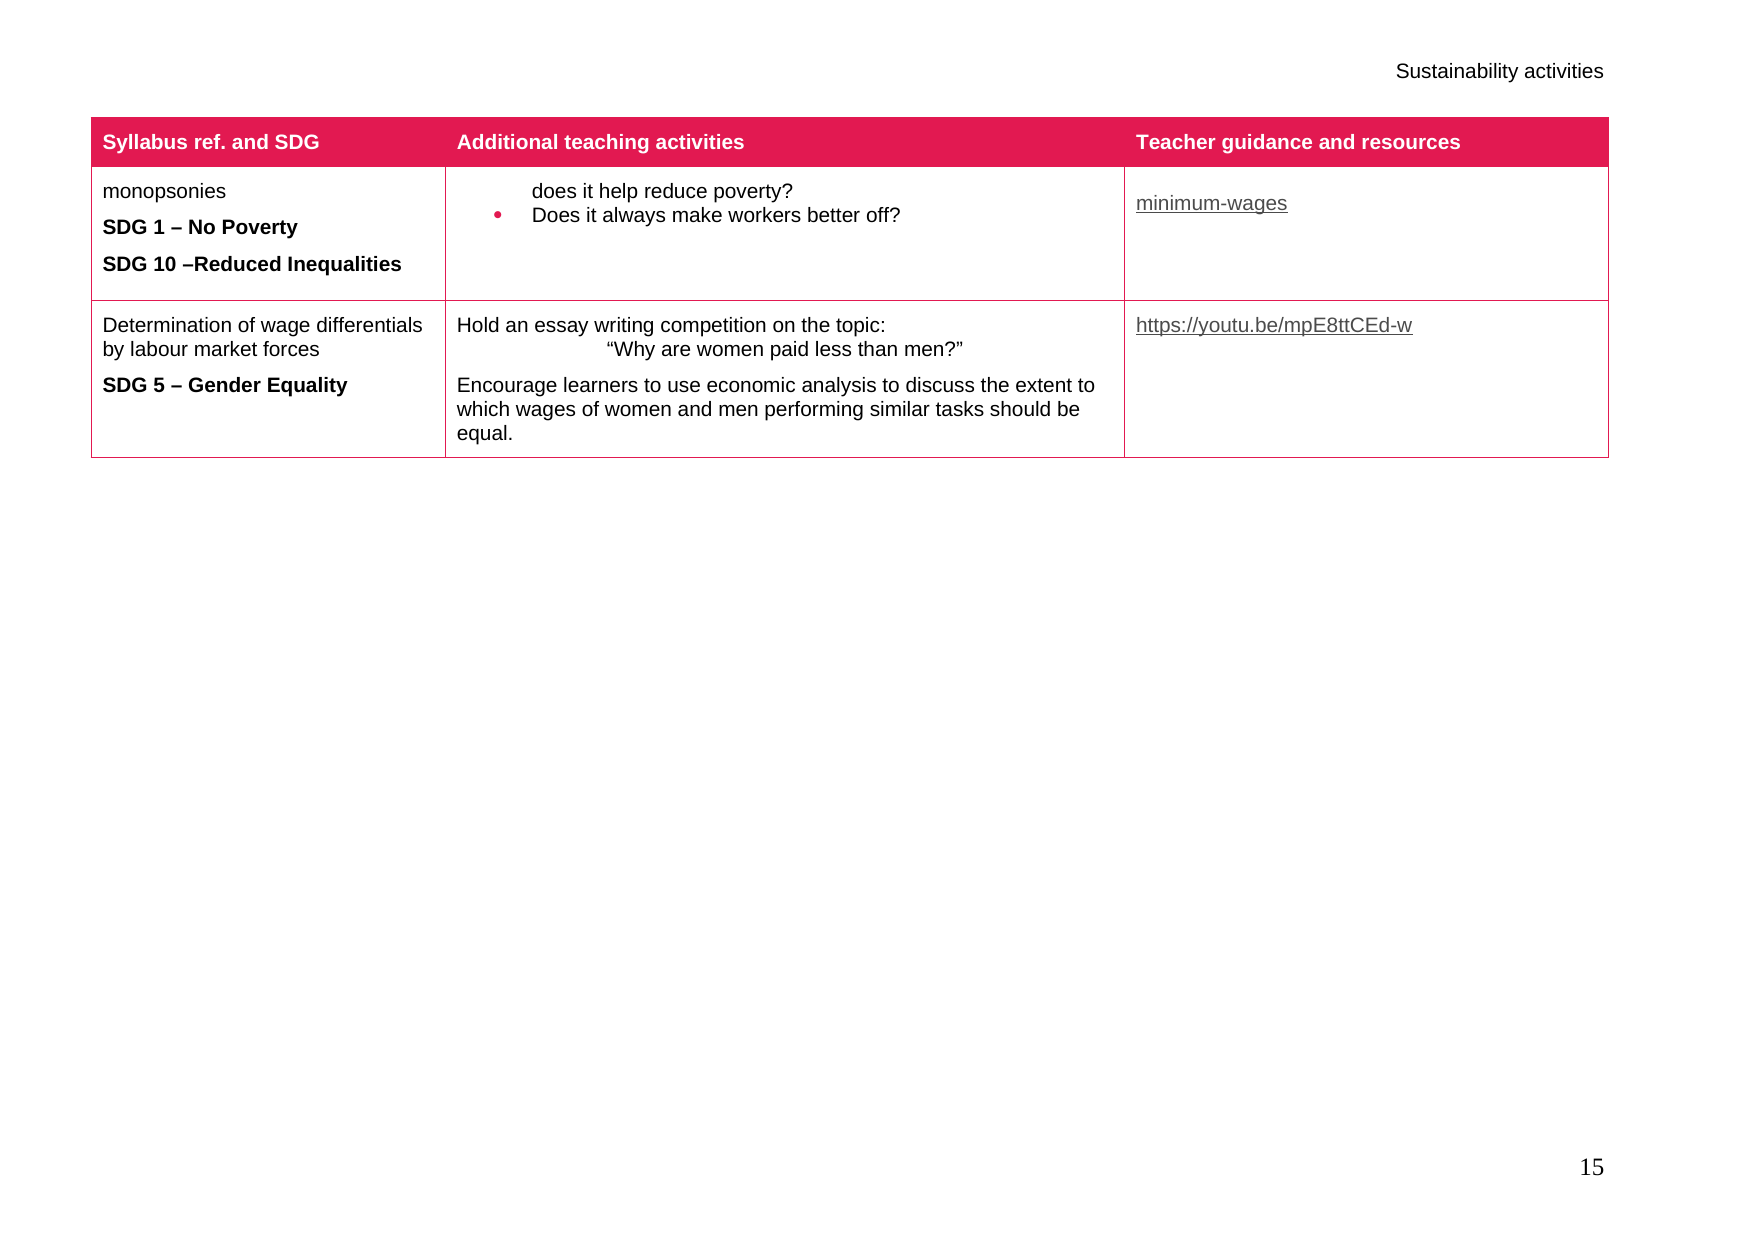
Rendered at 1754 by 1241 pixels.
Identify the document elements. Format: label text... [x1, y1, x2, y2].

table_header Additional teaching activities [446, 118, 1124, 166]
table_cell Hold an essay writing competition on the topic: “Why are women paid less than men?” Encourage learners to use economic analysis to discuss the extent to which wages of women and men performing similar tasks should be equal. [446, 301, 1124, 457]
table_header Teacher guidance and resources [1125, 118, 1608, 166]
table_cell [446, 167, 1124, 300]
table_cell https://youtu.be/mpE8ttCEd-w [1125, 301, 1608, 457]
table_header Syllabus ref. and SDG [92, 118, 445, 166]
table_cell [92, 167, 445, 300]
table_cell Determination of wage differentials by labour market forces SDG 5 – Gender Equality [92, 301, 445, 457]
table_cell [1125, 167, 1608, 300]
